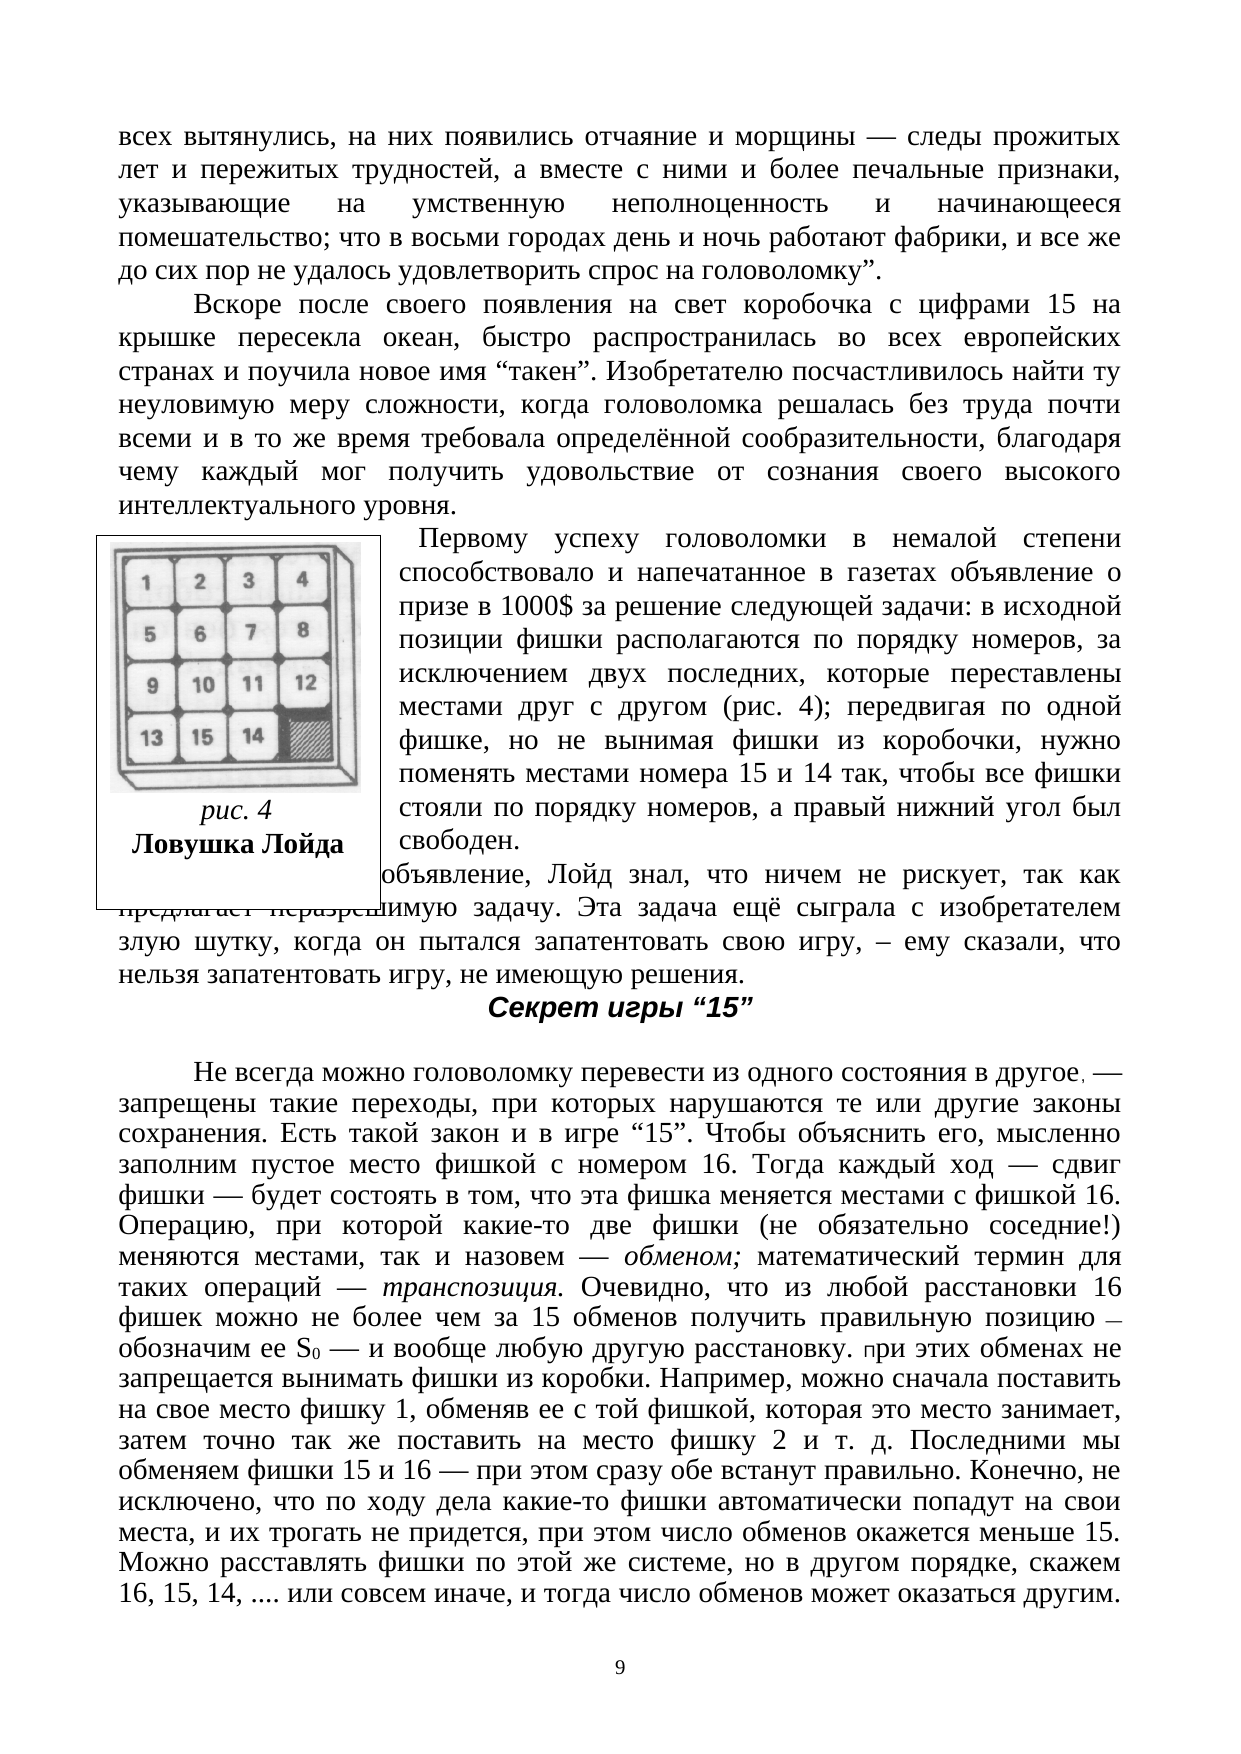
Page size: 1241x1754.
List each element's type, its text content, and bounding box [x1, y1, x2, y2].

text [118, 1057, 1122, 1608]
text Первому успеху головоломки в немалой степени способствовало и напечатанное в газетах объявление о призе в 1000$ за решение следующей задачи: в исходной позиции фишки располагаются по порядку номеров, за исключением двух последних, которые переставлены местами друг с другом (рис. 4); передвигая по одной фишке, но не вынимая фишки из коробочки, нужно поменять местами номера 15 и 14 так, чтобы все фишки стояли по порядку номеров, а правый нижний угол был свободен. [399, 521, 1122, 856]
text Секрет игры “15” [118, 990, 1122, 1024]
picture [110, 542, 361, 793]
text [118, 118, 1122, 286]
text Помещая это объявление, Лойд знал, что ничем не рискует, так как предлагает неразрешимую задачу. Эта задача ещё сыграла с изобретателем злую шутку, когда он пытался запатентовать свою игру, – ему сказали, что нельзя запатентовать игру, не имеющую решения. [118, 856, 1122, 990]
text Вскоре после своего появления на свет коробочка с цифрами 15 на крышке пересекла океан, быстро распространилась во всех европейских странах и поучила новое имя “такен”. Изобретателю посчастливилось найти ту неуловимую меру сложности, когда головоломка решалась без труда почти всеми и в то же время требовала определённой сообразительности, благодаря чему каждый мог получить удовольствие от сознания своего высокого интеллектуального уровня. [118, 286, 1122, 521]
